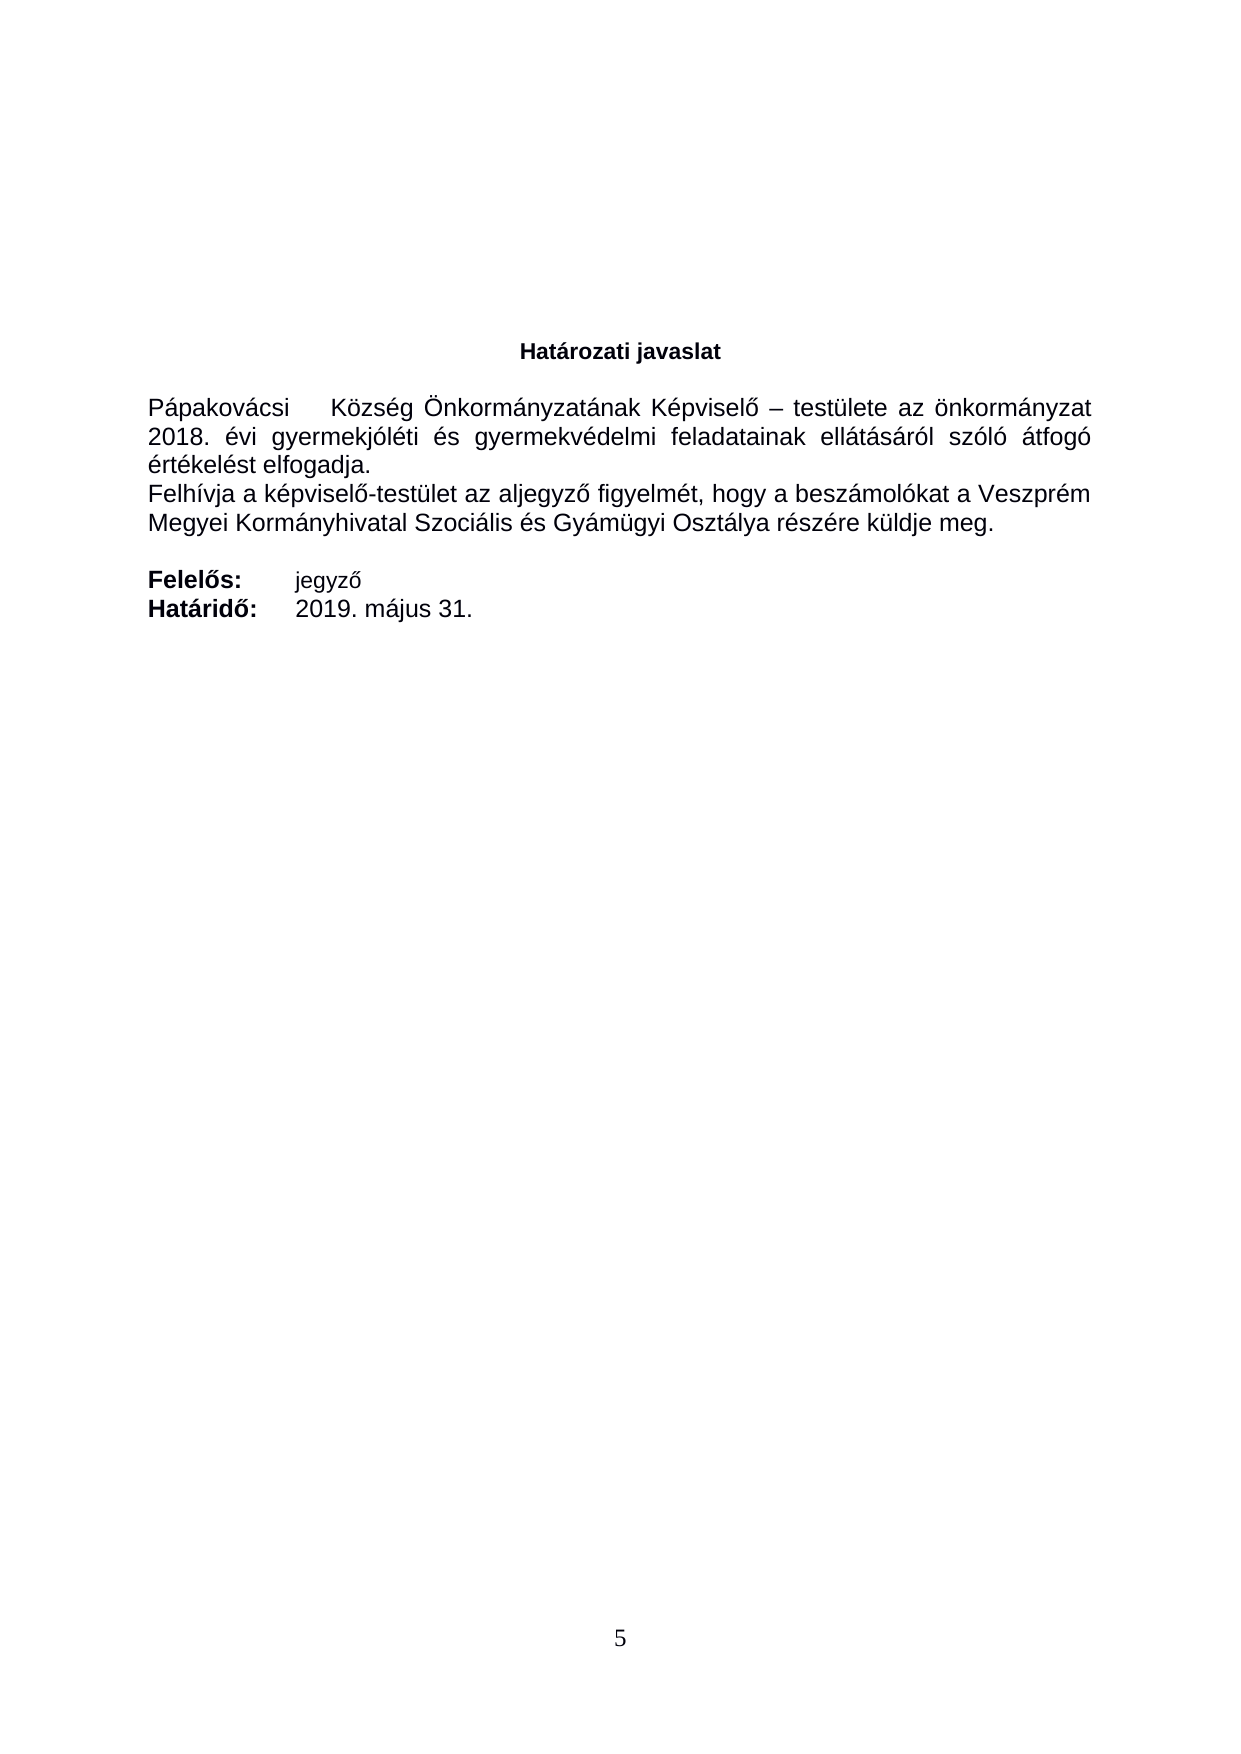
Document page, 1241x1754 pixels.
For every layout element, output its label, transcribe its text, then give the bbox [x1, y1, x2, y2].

text Felhívja a képviselő-testület az aljegyző figyelmét, hogy a beszámolókat a Veszprém Megyei Kormányhivatal Szociális és Gyámügyi Osztálya részére küldje meg. [148, 479, 1093, 537]
text Felelős: jegyző [148, 565, 1093, 594]
text Pápakovácsi Község Önkormányzatának Képviselő – testülete az önkormányzat 2018. évi gyermekjóléti és gyermekvédelmi feladatainak ellátásáról szóló átfogó értékelést elfogadja. [148, 393, 1093, 479]
text Határidő: 2019. május 31. [148, 594, 1093, 623]
text Határozati javaslat [148, 338, 1093, 364]
